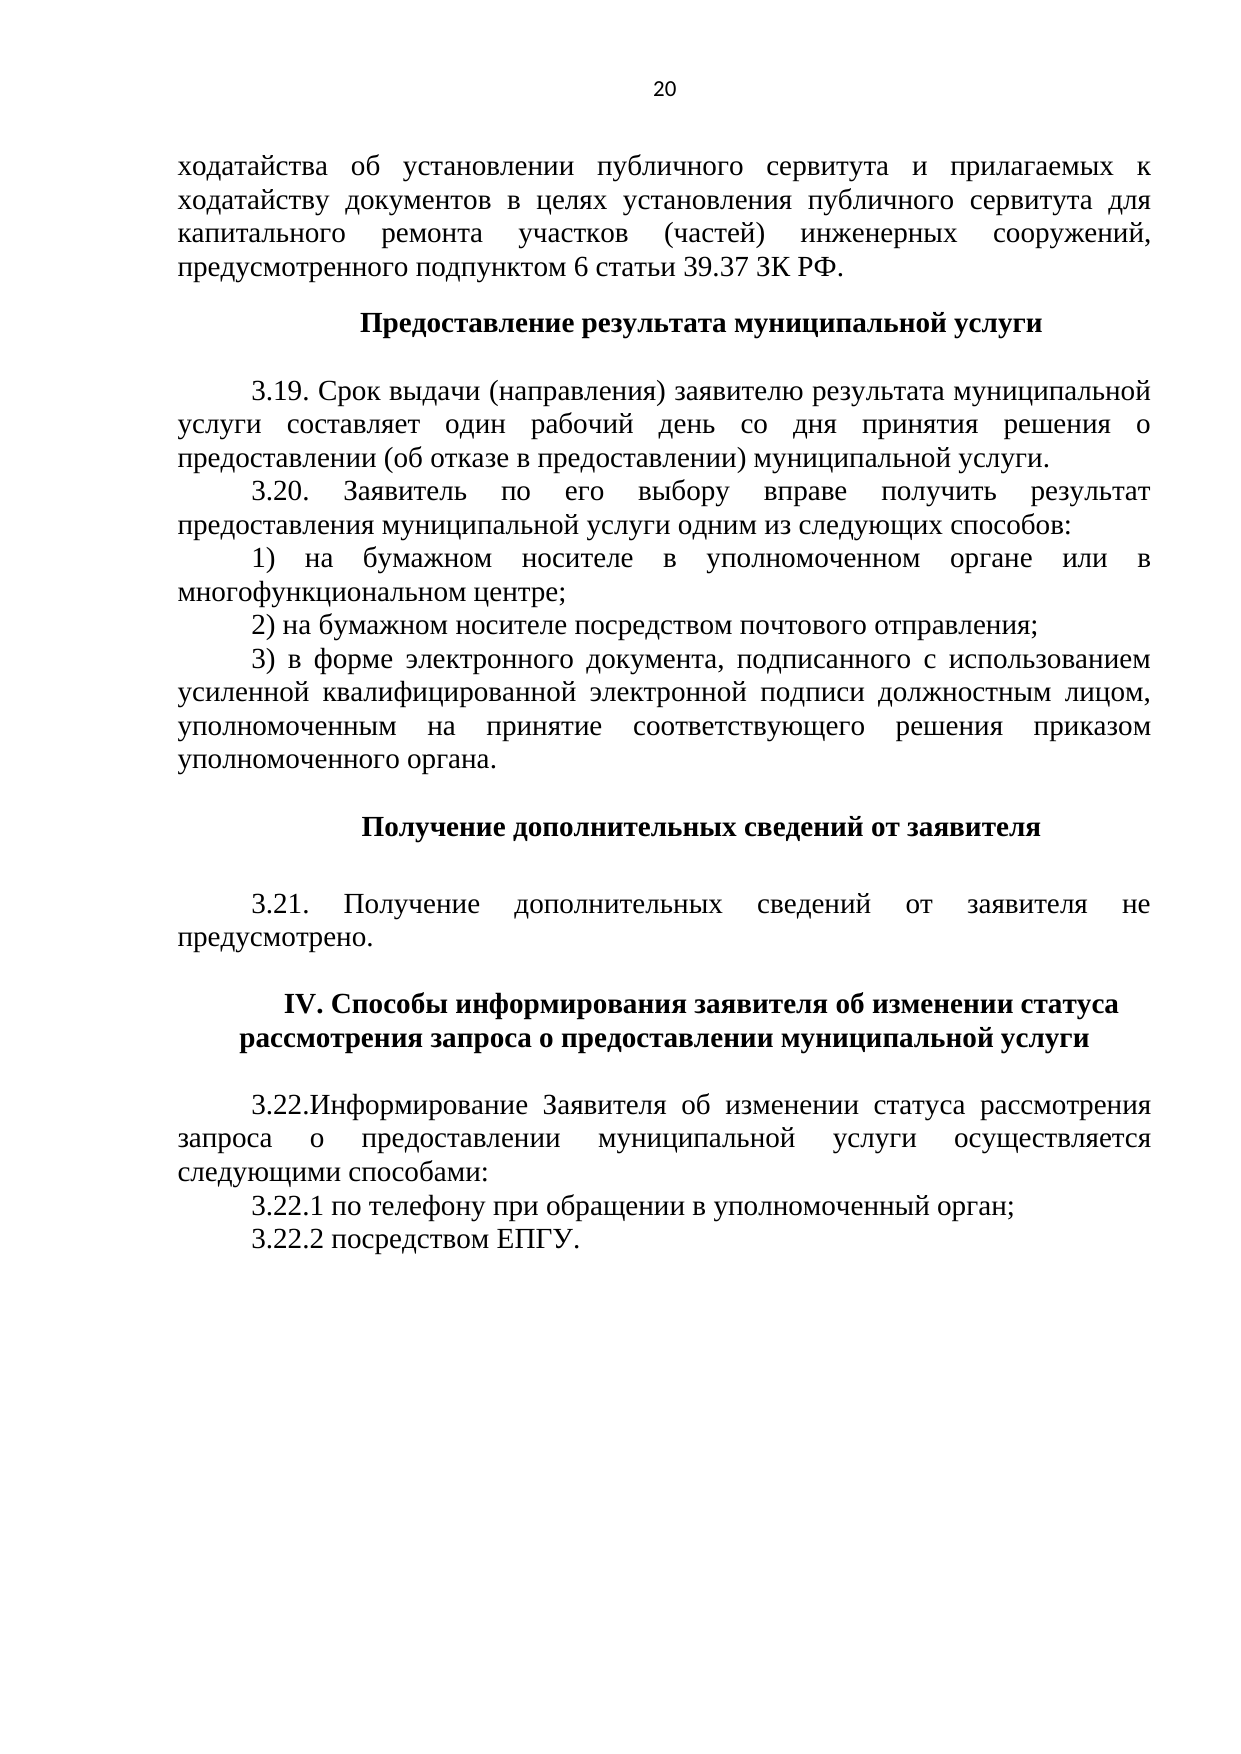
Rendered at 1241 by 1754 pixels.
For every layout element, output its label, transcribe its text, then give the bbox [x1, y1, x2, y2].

text IV. Способы информирования заявителя об изменении статуса рассмотрения запроса о предоставлении муниципальной услуги [177, 986, 1152, 1053]
text 2) на бумажном носителе посредством почтового отправления; [177, 607, 1152, 641]
text 3.22.1 по телефону при обращении в уполномоченный орган; [177, 1188, 1152, 1221]
text Получение дополнительных сведений от заявителя [177, 809, 1152, 842]
text 3.21. Получение дополнительных сведений от заявителя не предусмотрено. [177, 886, 1152, 953]
text 1) на бумажном носителе в уполномоченном органе или в многофункциональном центре; [177, 540, 1152, 607]
text 3.20. Заявитель по его выбору вправе получить результат предоставления муниципальной услуги одним из следующих способов: [177, 473, 1152, 540]
text 3) в форме электронного документа, подписанного с использованием усиленной квалифицированной электронной подписи должностным лицом, уполномоченным на принятие соответствующего решения приказом уполномоченного органа. [177, 641, 1152, 775]
text 3.22.Информирование Заявителя об изменении статуса рассмотрения запроса о предоставлении муниципальной услуги осуществляется следующими способами: [177, 1087, 1152, 1188]
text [177, 148, 1152, 283]
text 3.19. Срок выдачи (направления) заявителю результата муниципальной услуги составляет один рабочий день со дня принятия решения о предоставлении (об отказе в предоставлении) муниципальной услуги. [177, 373, 1152, 473]
text 3.22.2 посредством ЕПГУ. [177, 1221, 1152, 1255]
text Предоставление результата муниципальной услуги [177, 306, 1152, 339]
